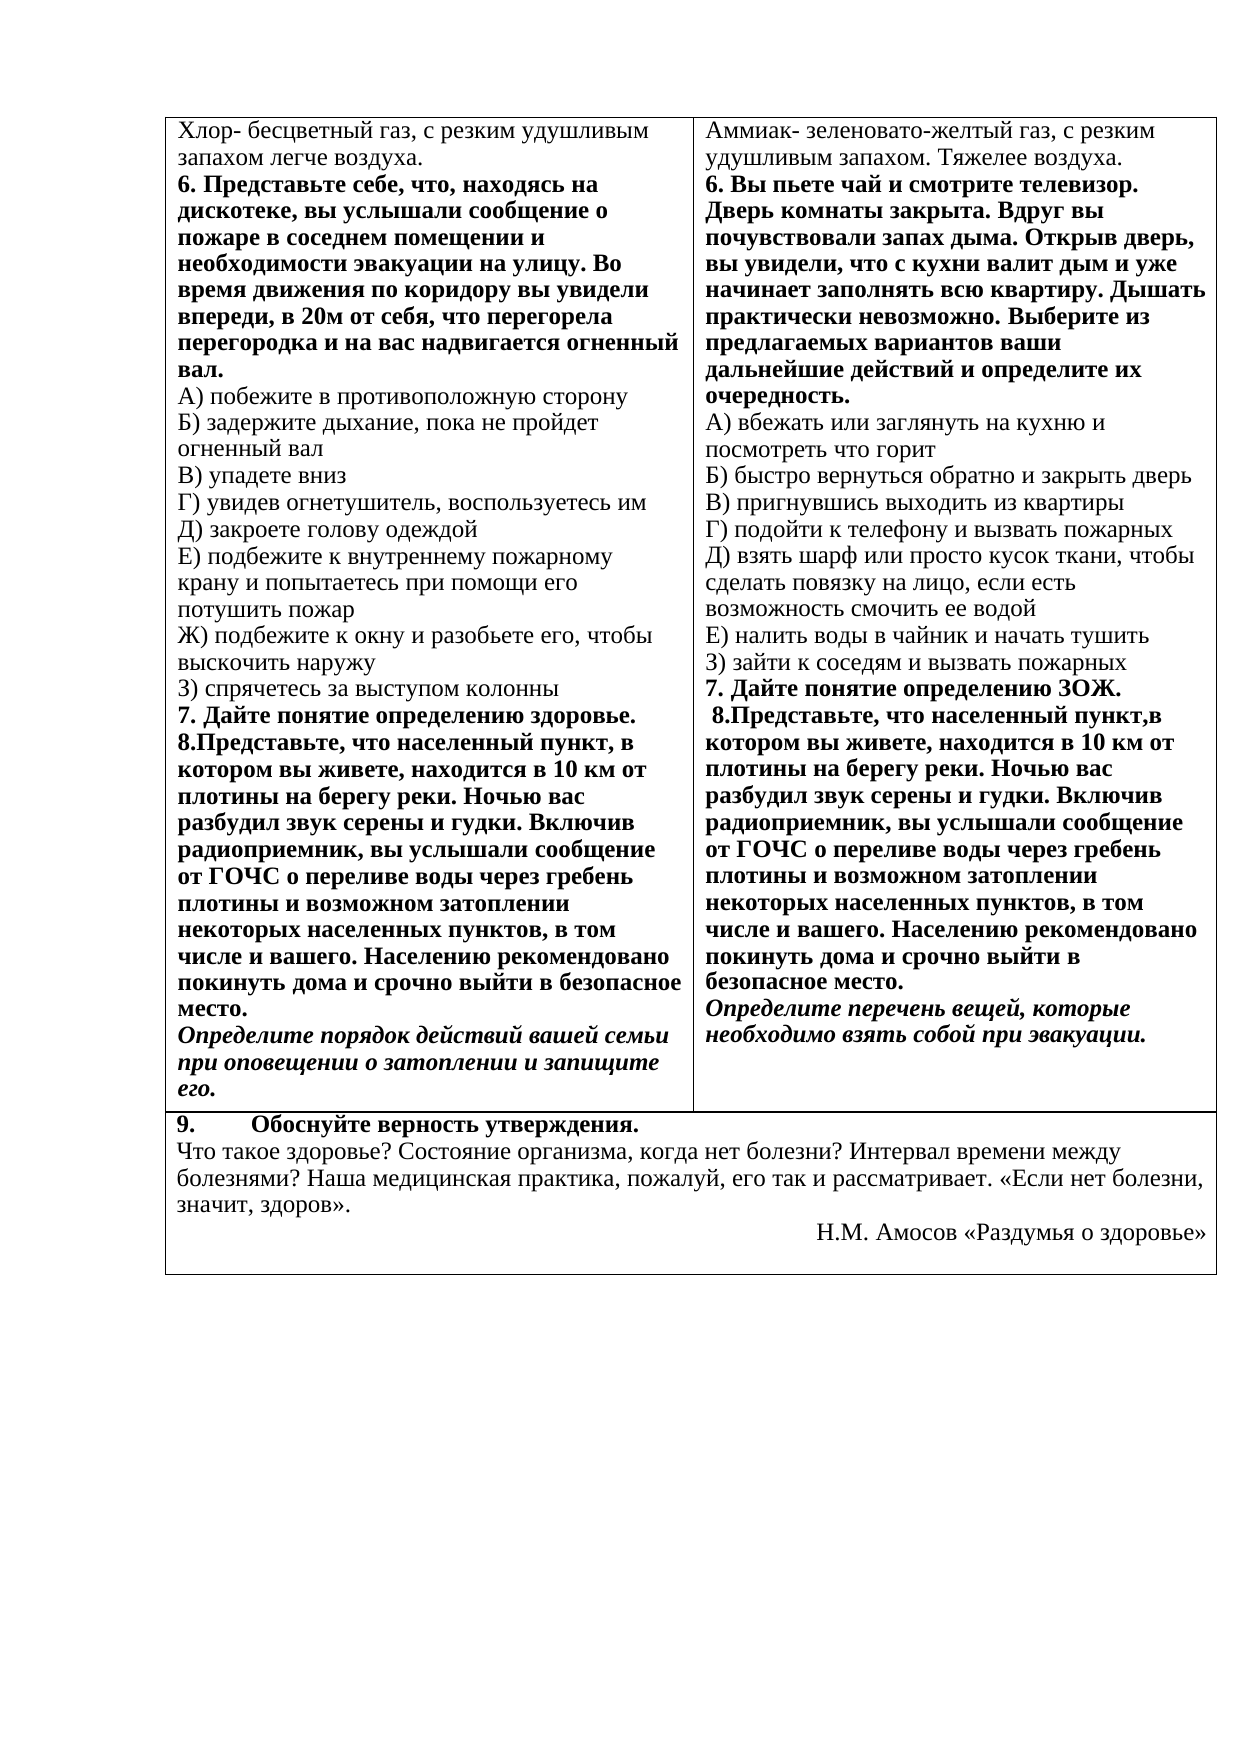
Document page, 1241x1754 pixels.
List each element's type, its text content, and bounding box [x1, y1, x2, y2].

table_header Хлор- бесцветный газ, с резким удушливым запахом легче воздуха. Представьте себе, что, находясь на дискотеке, вы услышали сообщение о пожаре в соседнем помещении и необходимости эвакуации на улицу. Во время движения по коридору вы увидели впереди, в 20м от себя, что перегорела перегородка и на вас надвигается огненный вал. А) побежите в противоположную сторону Б) задержите дыхание, пока не пройдет огненный вал В) упадете вниз Г) увидев огнетушитель, воспользуетесь им Д) закроете голову одеждой Е) подбежите к внутреннему пожарному крану и попытаетесь при помощи его потушить пожар Ж) подбежите к окну и разобьете его, чтобы выскочить наружу З) спрячетесь за выступом колонны Дайте понятие определению здоровье. 8.Представьте, что населенный пункт, в котором вы живете, находится в 10 км от плотины на берегу реки. Ночью вас разбудил звук серены и гудки. Включив радиоприемник, вы услышали сообщение от ГОЧС о переливе воды через гребень плотины и возможном затоплении некоторых населенных пунктов, в том числе и вашего. Населению рекомендовано покинуть дома и срочно выйти в безопасное место. Определите порядок действий вашей семьи при оповещении о затоплении и запищите его. [166, 118, 693, 1111]
table_header Аммиак- зеленовато-желтый газ, с резким удушливым запахом. Тяжелее воздуха. Вы пьете чай и смотрите телевизор. Дверь комнаты закрыта. Вдруг вы почувствовали запах дыма. Открыв дверь, вы увидели, что с кухни валит дым и уже начинает заполнять всю квартиру. Дышать практически невозможно. Выберите из предлагаемых вариантов ваши дальнейшие действий и определите их очередность. А) вбежать или заглянуть на кухню и посмотреть что горит Б) быстро вернуться обратно и закрыть дверь В) пригнувшись выходить из квартиры Г) подойти к телефону и вызвать пожарных Д) взять шарф или просто кусок ткани, чтобы сделать повязку на лицо, если есть возможность смочить ее водой Е) налить воды в чайник и начать тушить З) зайти к соседям и вызвать пожарных Дайте понятие определению ЗОЖ. 8.Представьте, что населенный пункт,в котором вы живете, находится в 10 км от плотины на берегу реки. Ночью вас разбудил звук серены и гудки. Включив радиоприемник, вы услышали сообщение от ГОЧС о переливе воды через гребень плотины и возможном затоплении некоторых населенных пунктов, в том числе и вашего. Населению рекомендовано покинуть дома и срочно выйти в безопасное место. Определите перечень вещей, которые необходимо взять собой при эвакуации. [694, 118, 1216, 1111]
table_cell 9. Обоснуйте верность утверждения. Что такое здоровье? Состояние организма, когда нет болезни? Интервал времени между болезнями? Наша медицинская практика, пожалуй, его так и рассматривает. «Если нет болезни, значит, здоров». Н.М. Амосов «Раздумья о здоровье» [166, 1113, 1216, 1274]
